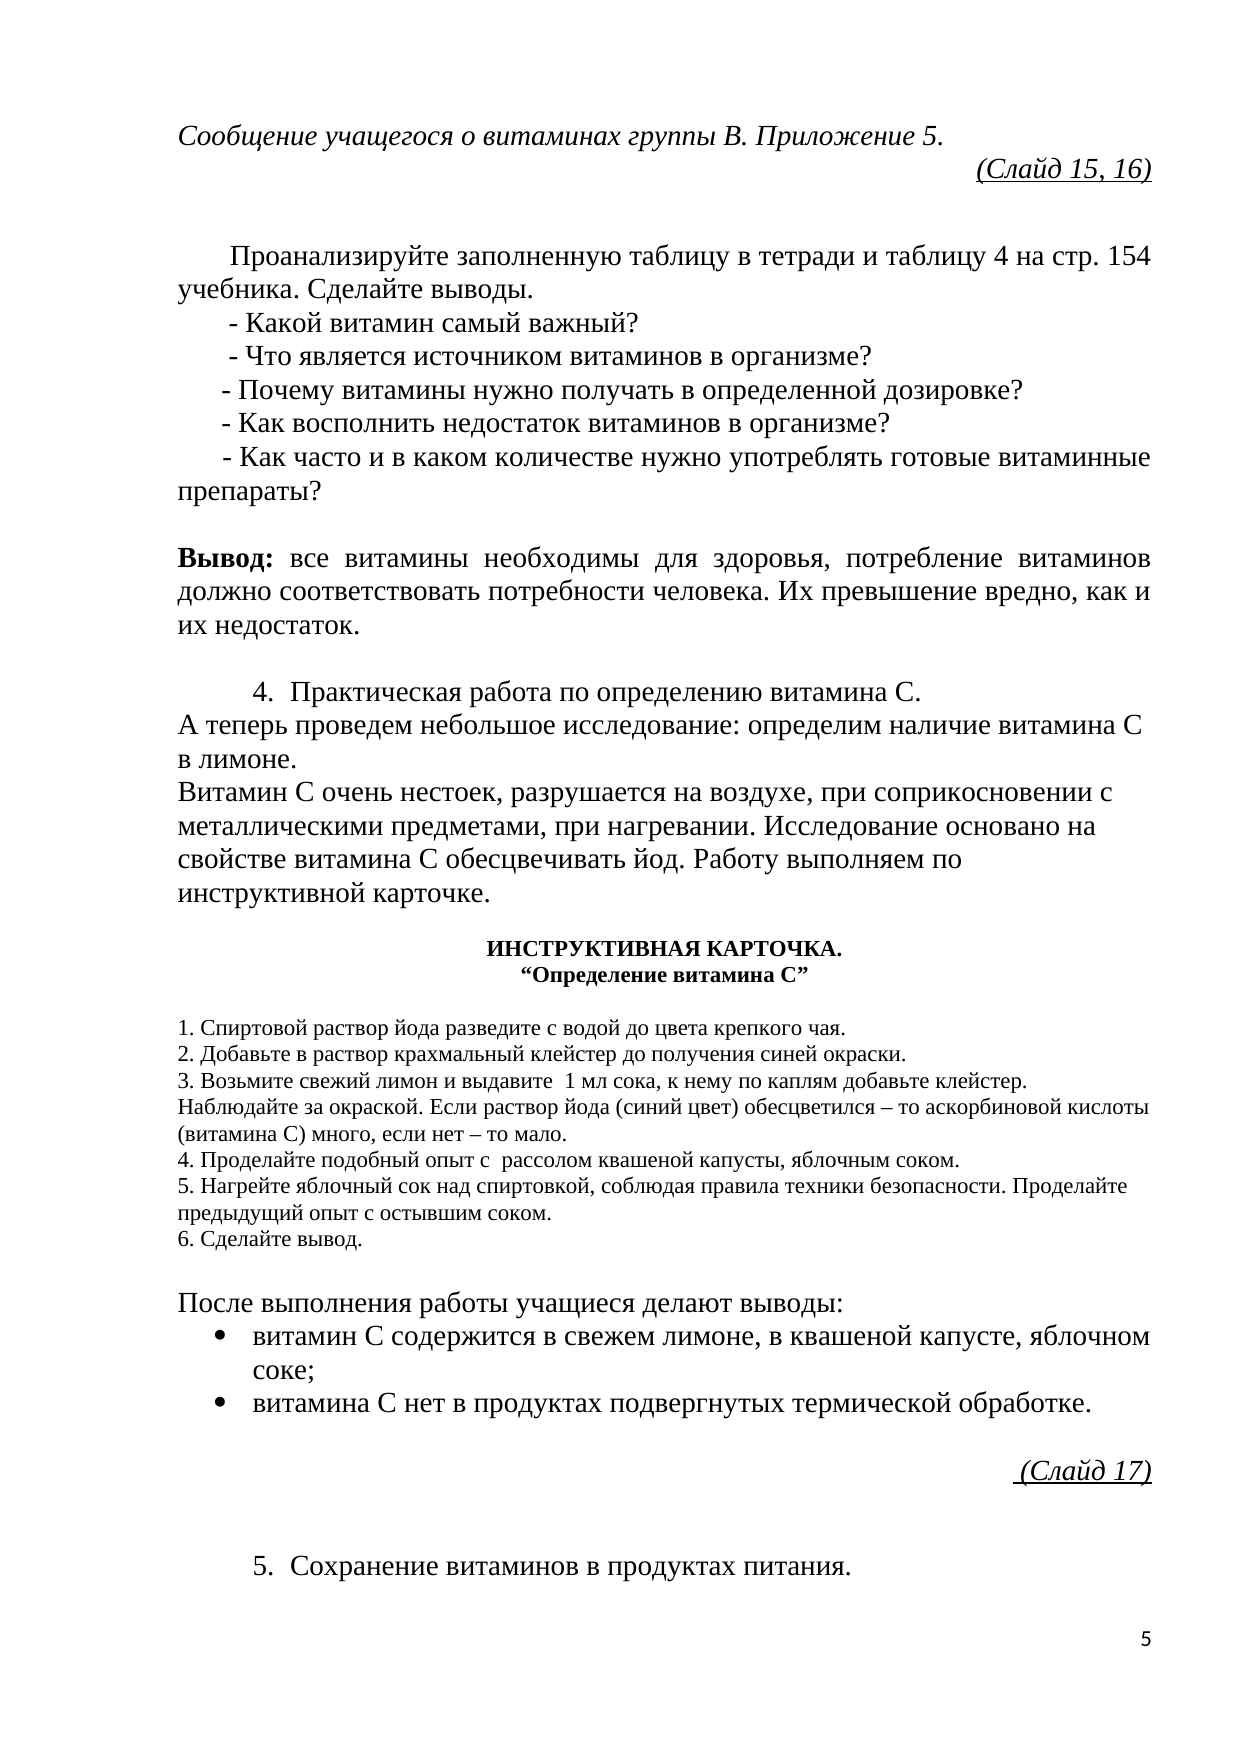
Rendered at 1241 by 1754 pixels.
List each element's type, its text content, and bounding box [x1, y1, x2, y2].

text Витамин С очень нестоек, разрушается на воздухе, при соприкосновении с металлическими предметами, при нагревании. Исследование основано на свойстве витамина С обесцвечивать йод. Работу выполняем по инструктивной карточке. [177, 774, 1152, 909]
text 5. Нагрейте яблочный сок над спиртовкой, соблюдая правила техники безопасности. Проделайте предыдущий опыт с остывшим соком. [177, 1172, 1152, 1225]
text Сообщение учащегося о витаминах группы В. Приложение 5. [177, 118, 1152, 152]
text Проанализируйте заполненную таблицу в тетради и таблицу 4 на стр. 154 учебника. Сделайте выводы. [177, 238, 1152, 305]
text Вывод: все витамины необходимы для здоровья, потребление витаминов должно соответствовать потребности человека. Их превышение вредно, как и их недостаток. [177, 540, 1152, 640]
text - Почему витамины нужно получать в определенной дозировке? [177, 372, 1152, 406]
text ИНСТРУКТИВНАЯ КАРТОЧКА. [177, 935, 1152, 961]
text - Как часто и в каком количестве нужно употреблять готовые витаминные препараты? [177, 439, 1152, 506]
text “Определение витамина С” [177, 961, 1152, 988]
text 6. Сделайте вывод. [177, 1225, 1152, 1251]
text 2. Добавьте в раствор крахмальный клейстер до получения синей окраски. [177, 1041, 1152, 1067]
text - Как восполнить недостаток витаминов в организме? [177, 406, 1152, 439]
list Практическая работа по определению витамина С. [252, 674, 1152, 707]
text А теперь проведем небольшое исследование: определим наличие витамина С в лимоне. [177, 707, 1152, 774]
text - Какой витамин самый важный? [177, 305, 1152, 338]
text 1. Спиртовой раствор йода разведите с водой до цвета крепкого чая. [177, 1014, 1152, 1041]
text (Слайд 17) [252, 1453, 1152, 1486]
list Сохранение витаминов в продуктах питания. [252, 1548, 1152, 1581]
text - Что является источником витаминов в организме? [177, 338, 1152, 372]
text После выполнения работы учащиеся делают выводы: [177, 1285, 1152, 1318]
list витамин С содержится в свежем лимоне, в квашеной капусте, яблочном соке; [215, 1318, 1152, 1386]
list витамина С нет в продуктах подвергнутых термической обработке. [215, 1386, 1152, 1419]
text 3. Возьмите свежий лимон и выдавите 1 мл сока, к нему по каплям добавьте клейстер. Наблюдайте за окраской. Если раствор йода (синий цвет) обесцветился – то аскорбиновой кислоты (витамина С) много, если нет – то мало. [177, 1067, 1152, 1146]
text (Слайд 15, 16) [177, 152, 1152, 185]
text 4. Проделайте подобный опыт с рассолом квашеной капусты, яблочным соком. [177, 1146, 1152, 1172]
